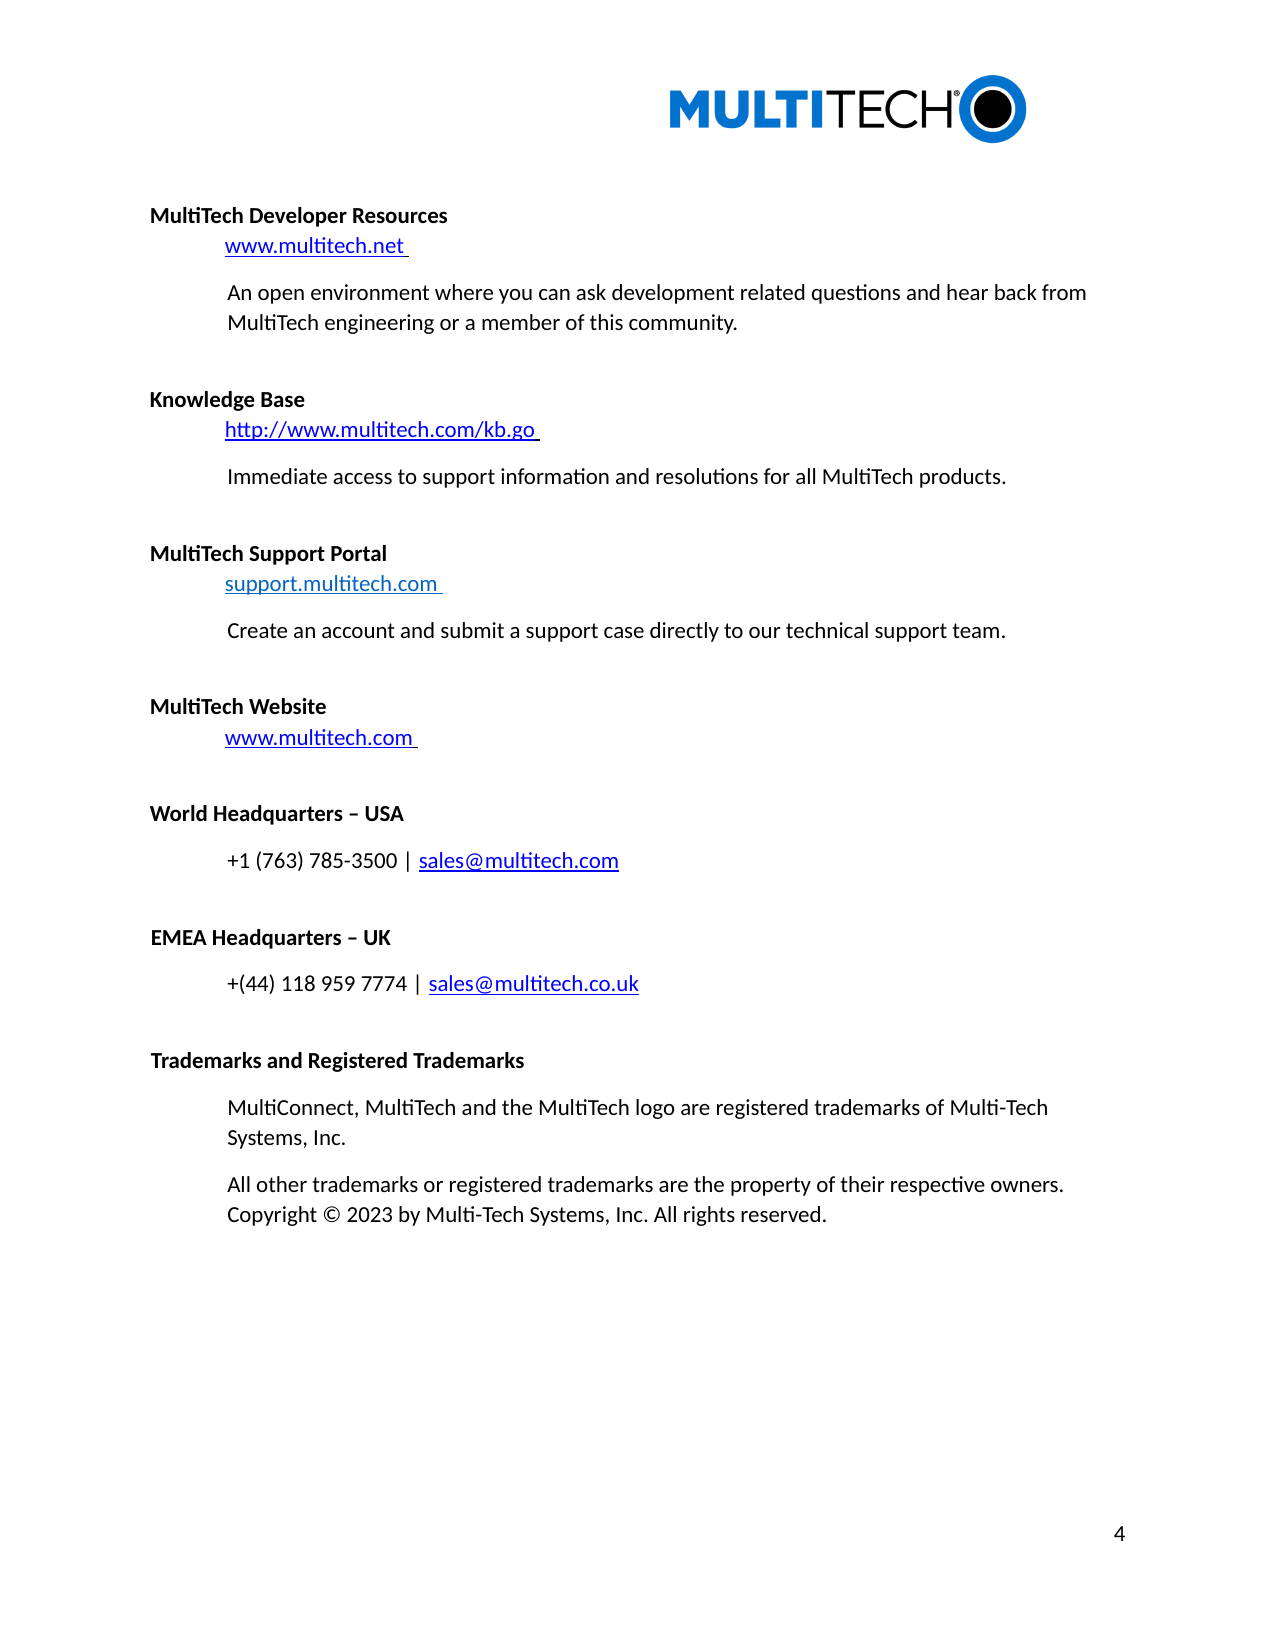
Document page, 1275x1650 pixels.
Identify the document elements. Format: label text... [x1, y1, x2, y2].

text Trademarks and Registered Trademarks [151, 1046, 1125, 1074]
text +(44) 118 959 7774 | sales@multitech.co.uk [227, 969, 1125, 997]
text MultiTech Website www.multitech.com [149, 692, 462, 751]
text +1 (763) 785-3500 | sales@multitech.com [227, 846, 1125, 874]
text MultiConnect, MultiTech and the MultiTech logo are registered trademarks of Multi-Tech Systems, Inc. [227, 1093, 1125, 1151]
text World Headquarters – USA [149, 799, 1125, 827]
text Create an account and submit a support case directly to our technical support team. [227, 616, 1125, 644]
text Knowledge Base http://www.multitech.com/kb.go [149, 385, 561, 443]
picture [669, 75, 1027, 144]
text MultiTech Developer Resources www.multitech.net [149, 201, 574, 259]
text MultiTech Support Portal support.multitech.com [149, 539, 545, 597]
text Immediate access to support information and resolutions for all MultiTech products. [227, 462, 1125, 490]
text EMEA Headquarters – UK [151, 923, 1125, 951]
text An open environment where you can ask development related questions and hear back from MultiTech engineering or a member of this community. [227, 278, 1125, 337]
text All other trademarks or registered trademarks are the property of their respective owners. Copyright © 2023 by Multi-Tech Systems, Inc. All rights reserved. [227, 1170, 1106, 1228]
